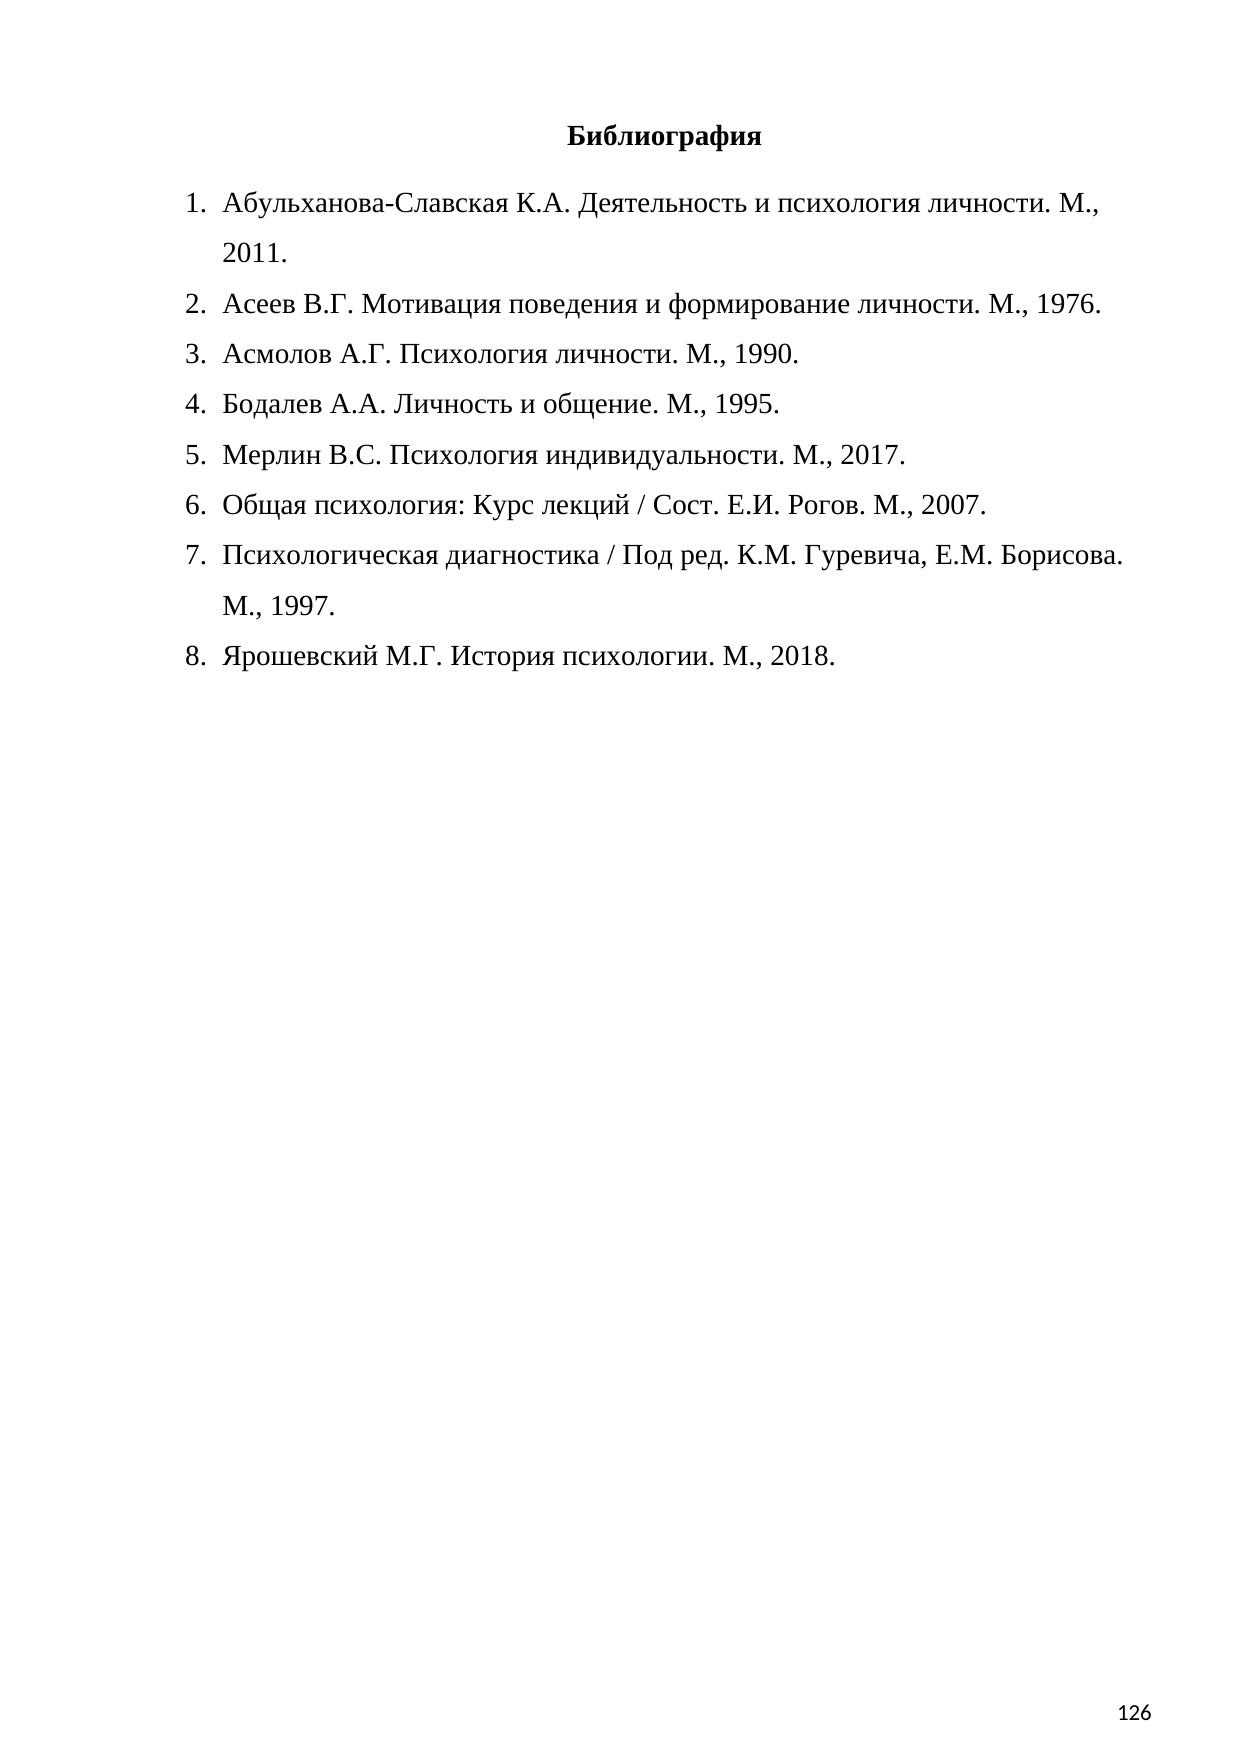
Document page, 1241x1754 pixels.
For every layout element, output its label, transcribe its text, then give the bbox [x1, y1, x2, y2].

list Общая психология: Курс лекций / Сост. Е.И. Рогов. М., 2007. [185, 487, 1152, 521]
list Мерлин В.С. Психология индивидуальности. М., 2017. [185, 437, 1152, 470]
list Асмолов А.Г. Психология личности. М., 1990. [185, 336, 1152, 370]
list Асеев В.Г. Мотивация поведения и формирование личности. М., 1976. [185, 286, 1152, 319]
list Абульханова-Славская К.А. Деятельность и психология личности. М., 2011. [185, 185, 1152, 269]
list Бодалев А.А. Личность и общение. М., 1995. [185, 386, 1152, 420]
list Психологическая диагностика / Под ред. К.М. Гуревича, Е.М. Борисова. М., 1997. [185, 537, 1152, 621]
text Библиография [177, 118, 1152, 152]
list Ярошевский М.Г. История психологии. М., 2018. [185, 638, 1152, 672]
